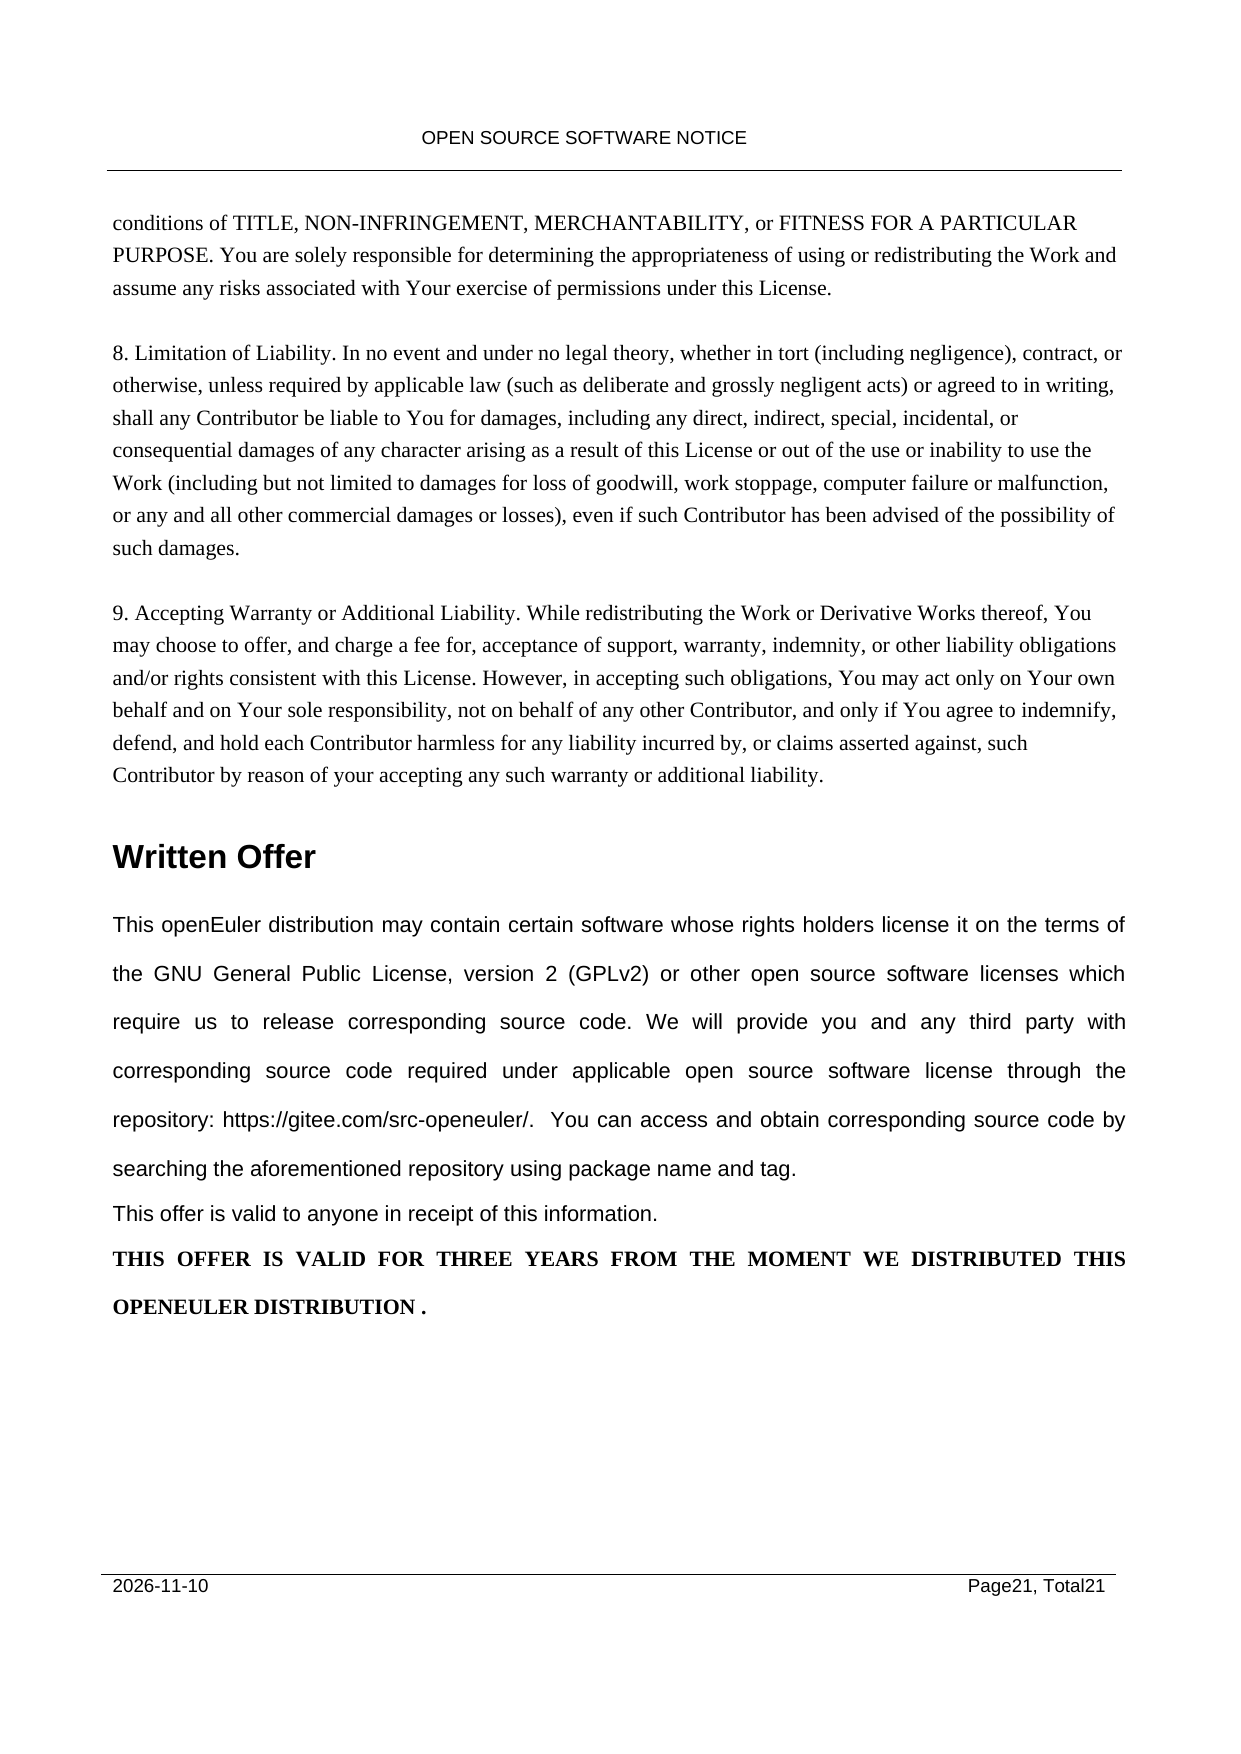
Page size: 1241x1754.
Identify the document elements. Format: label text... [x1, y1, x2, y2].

text This offer is valid to anyone in receipt of this information. [112, 1197, 1128, 1229]
text THIS OFFER IS VALID FOR THREE YEARS FROM THE MOMENT WE DISTRIBUTED THIS OPENEULER DISTRIBUTION . [112, 1242, 1128, 1323]
text This openEuler distribution may contain certain software whose rights holders license it on the terms of the GNU General Public License, version 2 (GPLv2) or other open source software licenses which require us to release corresponding source code. We will provide you and any third party with corresponding source code required under applicable open source software license through the repository: https://gitee.com/src-openeuler/. You can access and obtain corresponding source code by searching the aforementioned repository using package name and tag. [112, 908, 1128, 1184]
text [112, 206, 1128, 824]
text Written Offer [112, 824, 1128, 889]
